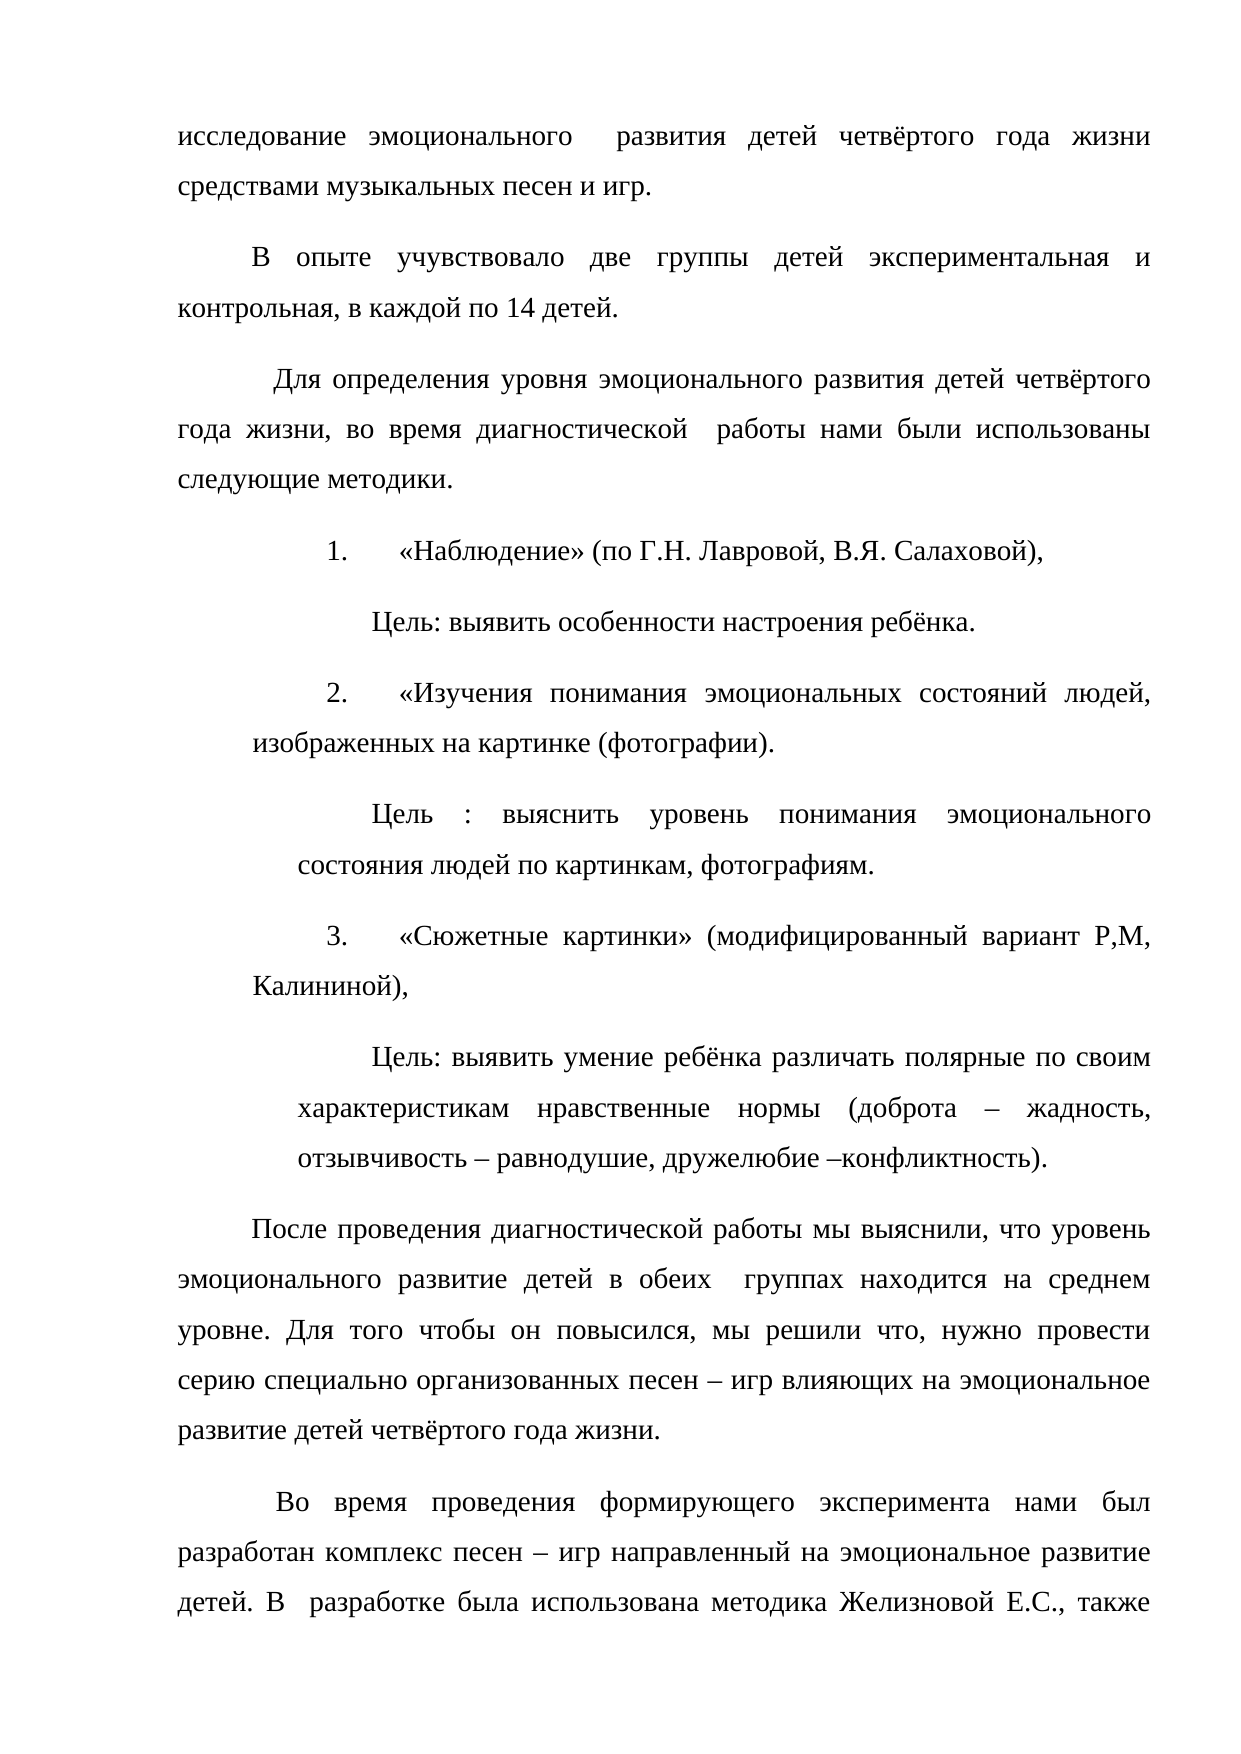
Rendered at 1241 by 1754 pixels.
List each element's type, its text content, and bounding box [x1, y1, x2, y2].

list «Наблюдение» (по Г.Н. Лавровой, В.Я. Салаховой), [252, 533, 1152, 566]
list «Изучения понимания эмоциональных состояний людей, изображенных на картинке (фотографии). [252, 675, 1152, 759]
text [177, 118, 1152, 202]
text Цель : выяснить уровень понимания эмоционального состояния людей по картинкам, фотографиям. [297, 797, 1152, 880]
list «Сюжетные картинки» (модифицированный вариант Р,М, Калининой), [252, 918, 1152, 1002]
text Цель: выявить умение ребёнка различать полярные по своим характеристикам нравственные нормы (доброта – жадность, отзывчивость – равнодушие, дружелюбие –конфликтность). [297, 1039, 1152, 1174]
text В опыте учувствовало две группы детей экспериментальная и контрольная, в каждой по 14 детей. [177, 239, 1152, 323]
text Для определения уровня эмоционального развития детей четвёртого года жизни, во время диагностической работы нами были использованы следующие методики. [177, 361, 1152, 495]
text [177, 1484, 1152, 1618]
text Цель: выявить особенности настроения ребёнка. [297, 604, 1152, 637]
text После проведения диагностической работы мы выяснили, что уровень эмоционального развитие детей в обеих группах находится на среднем уровне. Для того чтобы он повысился, мы решили что, нужно провести серию специально организованных песен – игр влияющих на эмоциональное развитие детей четвёртого года жизни. [177, 1211, 1152, 1446]
